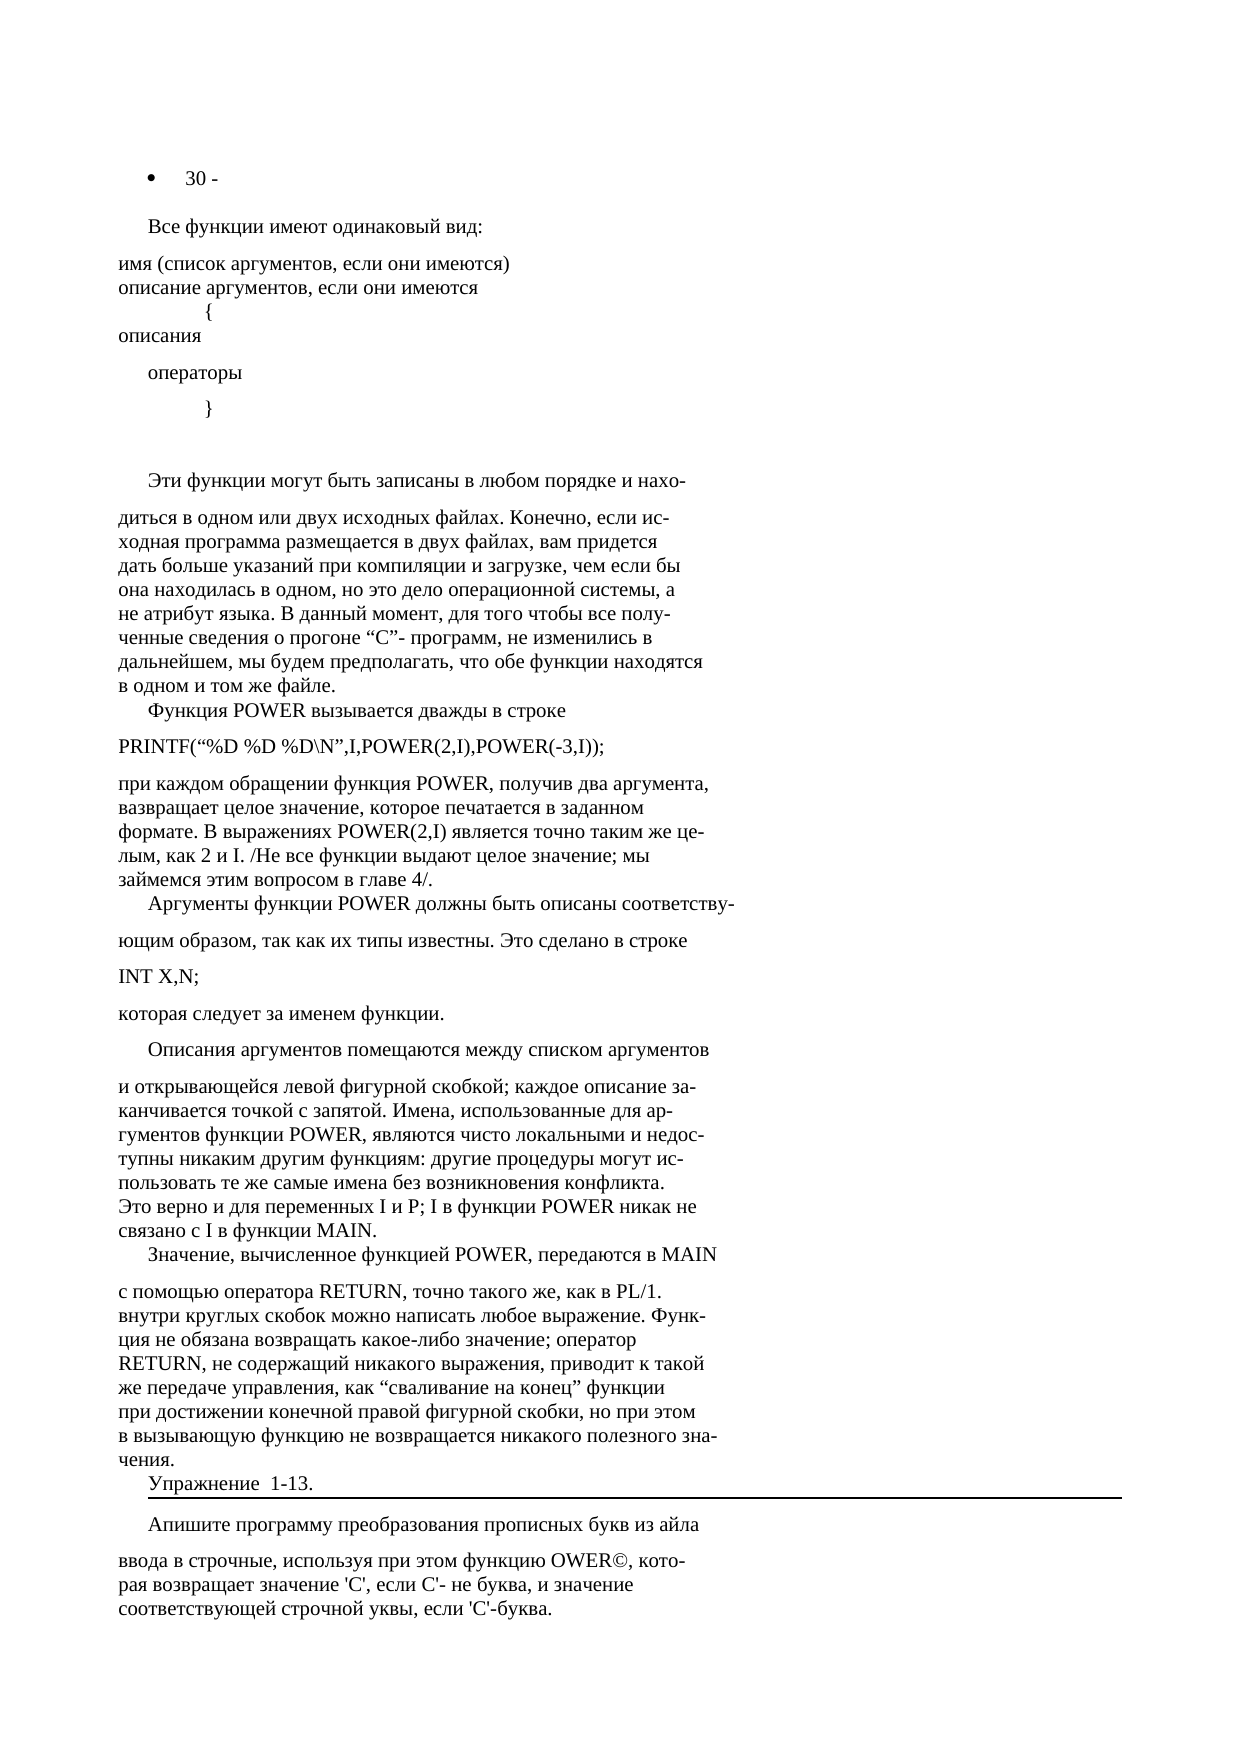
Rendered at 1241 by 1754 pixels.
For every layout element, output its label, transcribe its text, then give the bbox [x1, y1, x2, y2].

list лым, как 2 и I. /Не все функции выдают целое значение; мы [118, 843, 1122, 867]
list тупны никаким другим функциям: другие процедуры могут ис- [118, 1146, 1122, 1170]
list формате. В выражениях POWER(2,I) является точно таким же це- [118, 819, 1122, 843]
list RETURN, не содержащий никакого выражения, приводит к такой [118, 1351, 1122, 1375]
list займемся этим вопросом в главе 4/. [118, 867, 1122, 891]
list внутри круглых скобок можно написать любое выражение. Функ- [118, 1303, 1122, 1327]
list же передаче управления, как “сваливание на конец” функции [118, 1375, 1122, 1399]
text Апишите программу преобразования прописных букв из айла [148, 1511, 1122, 1536]
list пользовать те же самые имена без возникновения конфликта. [118, 1170, 1122, 1194]
list соответствующей строчной уквы, если 'C'-буква. [118, 1596, 1122, 1620]
list дать больше указаний при компиляции и загрузке, чем если бы [118, 553, 1122, 577]
text PRINTF(“%D %D %D\N”,I,POWER(2,I),POWER(-3,I)); [118, 734, 1122, 758]
list диться в одном или двух исходных файлах. Конечно, если ис- [118, 505, 1122, 529]
list связано с I в функции MAIN. [118, 1218, 1122, 1242]
list в одном и том же файле. [118, 673, 1122, 697]
text ющим образом, так как их типы известны. Это сделано в строке [118, 927, 1122, 952]
list рая возвращает значение 'C', если C'- не буква, и значение [118, 1572, 1122, 1596]
text Упражнение 1-13. [148, 1471, 1122, 1497]
text описания [118, 323, 1122, 347]
list ция не обязана возвращать какое-либо значение; оператор [118, 1327, 1122, 1351]
text INT X,N; [118, 964, 1122, 988]
list чения. [118, 1447, 1122, 1471]
list гументов функции POWER, являются чисто локальными и недос- [118, 1122, 1122, 1146]
list при достижении конечной правой фигурной скобки, но при этом [118, 1399, 1122, 1423]
text { [118, 299, 1122, 323]
list Это верно и для переменных I и P; I в функции POWER никак не [118, 1194, 1122, 1218]
list не атрибут языка. В данный момент, для того чтобы все полу- [118, 601, 1122, 625]
list описание аргументов, если они имеются [118, 275, 1122, 299]
list и открывающейся левой фигурной скобкой; каждое описание за- [118, 1074, 1122, 1098]
list она находилась в одном, но это дело операционной системы, а [118, 577, 1122, 601]
list имя (список аргументов, если они имеются) [118, 251, 1122, 275]
text которая следует за именем функции. [118, 1001, 1122, 1025]
list 30 - [148, 166, 1122, 190]
list канчивается точкой с запятой. Имена, использованные для ар- [118, 1098, 1122, 1122]
list при каждом обращении функция POWER, получив два аргумента, [118, 771, 1122, 795]
text } [118, 396, 1122, 420]
list в вызывающую функцию не возвращается никакого полезного зна- [118, 1423, 1122, 1447]
text Функция POWER вызывается дважды в строке [148, 697, 1122, 722]
text операторы [148, 360, 1122, 384]
list ченные сведения о прогоне “C”- программ, не изменились в [118, 625, 1122, 649]
list с помощью оператора RETURN, точно такого же, как в PL/1. [118, 1279, 1122, 1303]
text Описания аргументов помещаются между списком аргументов [148, 1037, 1122, 1061]
list вазвращает целое значение, которое печатается в заданном [118, 795, 1122, 819]
text Эти функции могут быть записаны в любом порядке и нахо- [148, 468, 1122, 492]
text Все функции имеют одинаковый вид: [148, 214, 1122, 238]
text Значение, вычисленное функцией POWER, передаются в MAIN [148, 1242, 1122, 1266]
list ввода в строчные, используя при этом функцию OWER©, кото- [118, 1548, 1122, 1572]
list дальнейшем, мы будем предполагать, что обе функции находятся [118, 649, 1122, 673]
list ходная программа размещается в двух файлах, вам придется [118, 529, 1122, 553]
text Аргументы функции POWER должны быть описаны соответству- [148, 891, 1122, 915]
